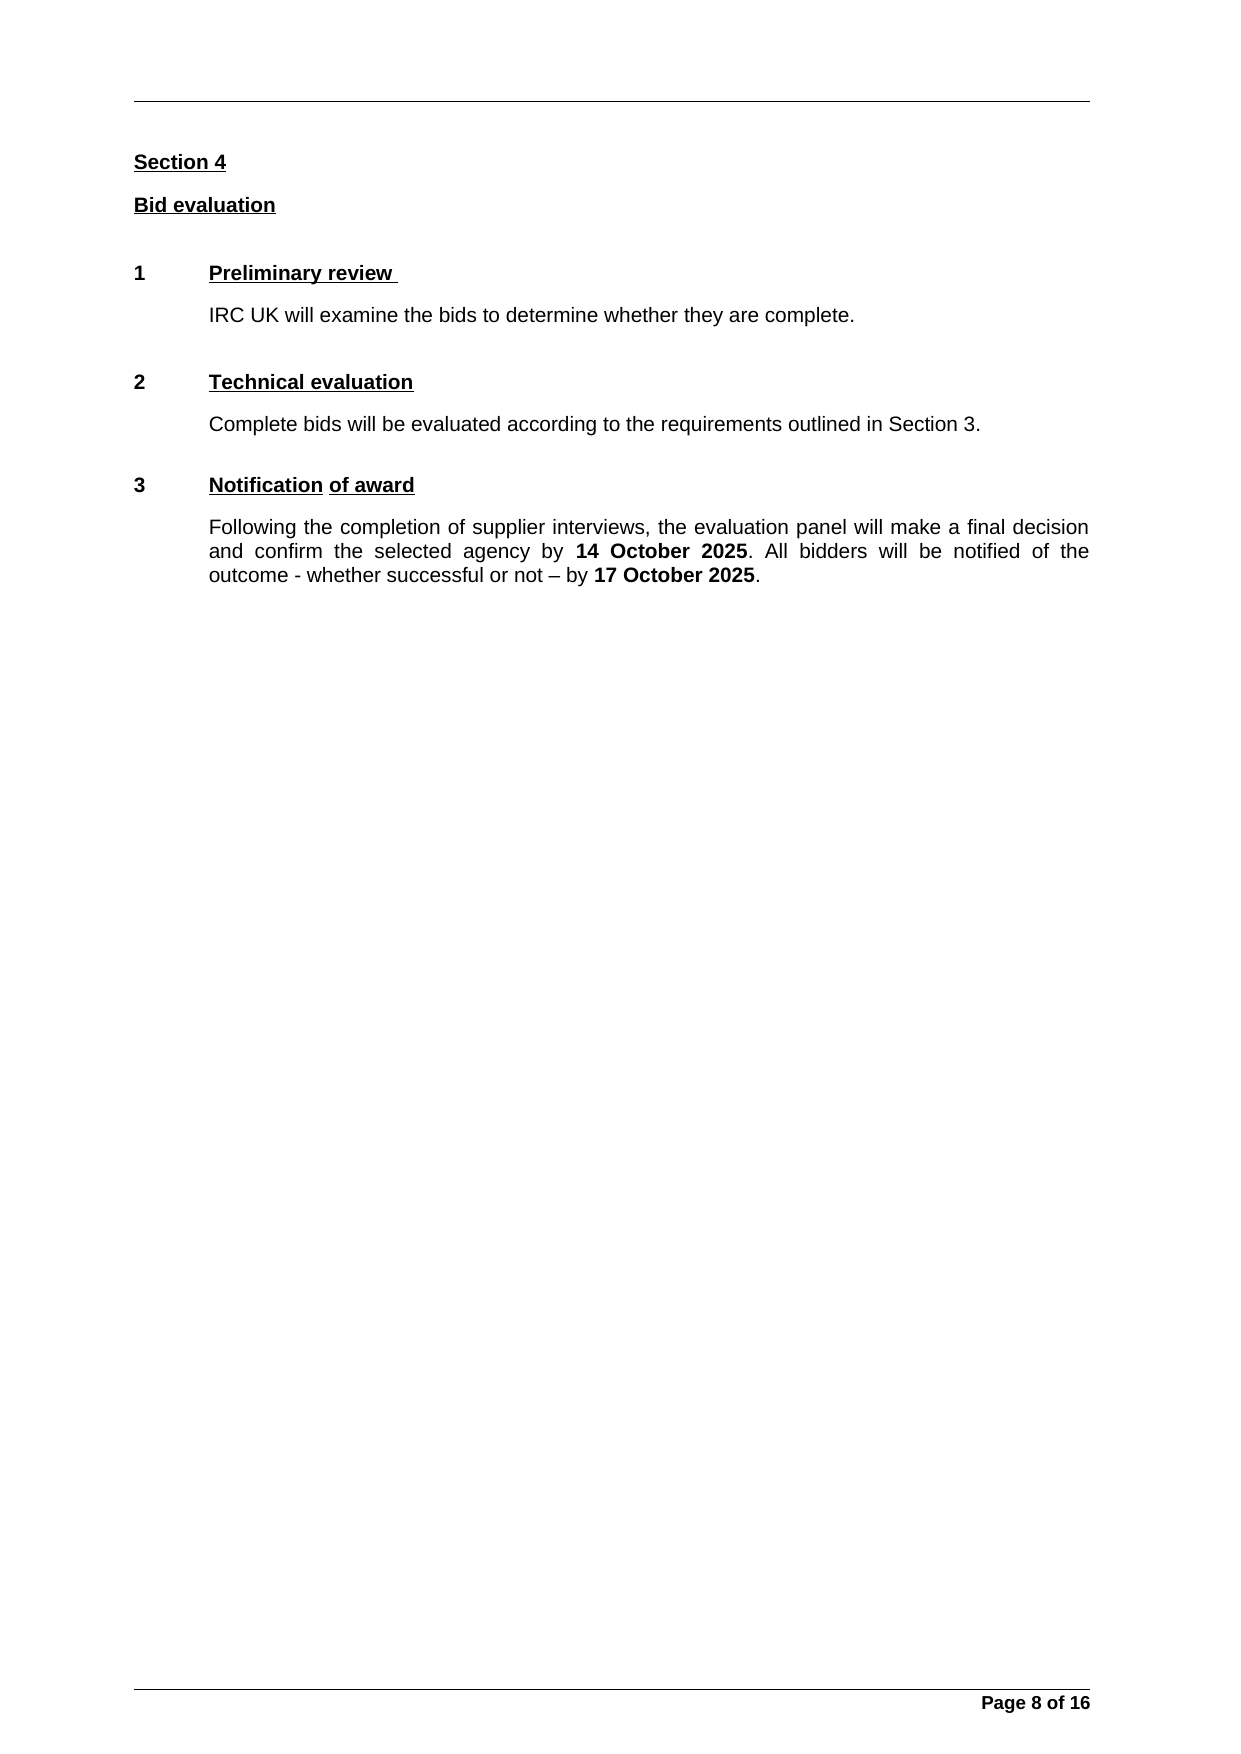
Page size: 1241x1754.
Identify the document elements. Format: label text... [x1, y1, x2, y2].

text Following the completion of supplier interviews, the evaluation panel will make a final decision and confirm the selected agency by 14 October 2025. All bidders will be notified of the outcome - whether successful or not – by 17 October 2025. [208, 515, 1090, 587]
text 2 Technical evaluation [133, 370, 1090, 394]
text Section 4 [133, 150, 1090, 174]
text Bid evaluation [133, 192, 1090, 216]
list Preliminary review [133, 261, 1090, 285]
text Complete bids will be evaluated according to the requirements outlined in Section 3. [208, 412, 1090, 436]
text 3 Notification of award [133, 473, 1090, 497]
text IRC UK will examine the bids to determine whether they are complete. [133, 303, 1090, 327]
